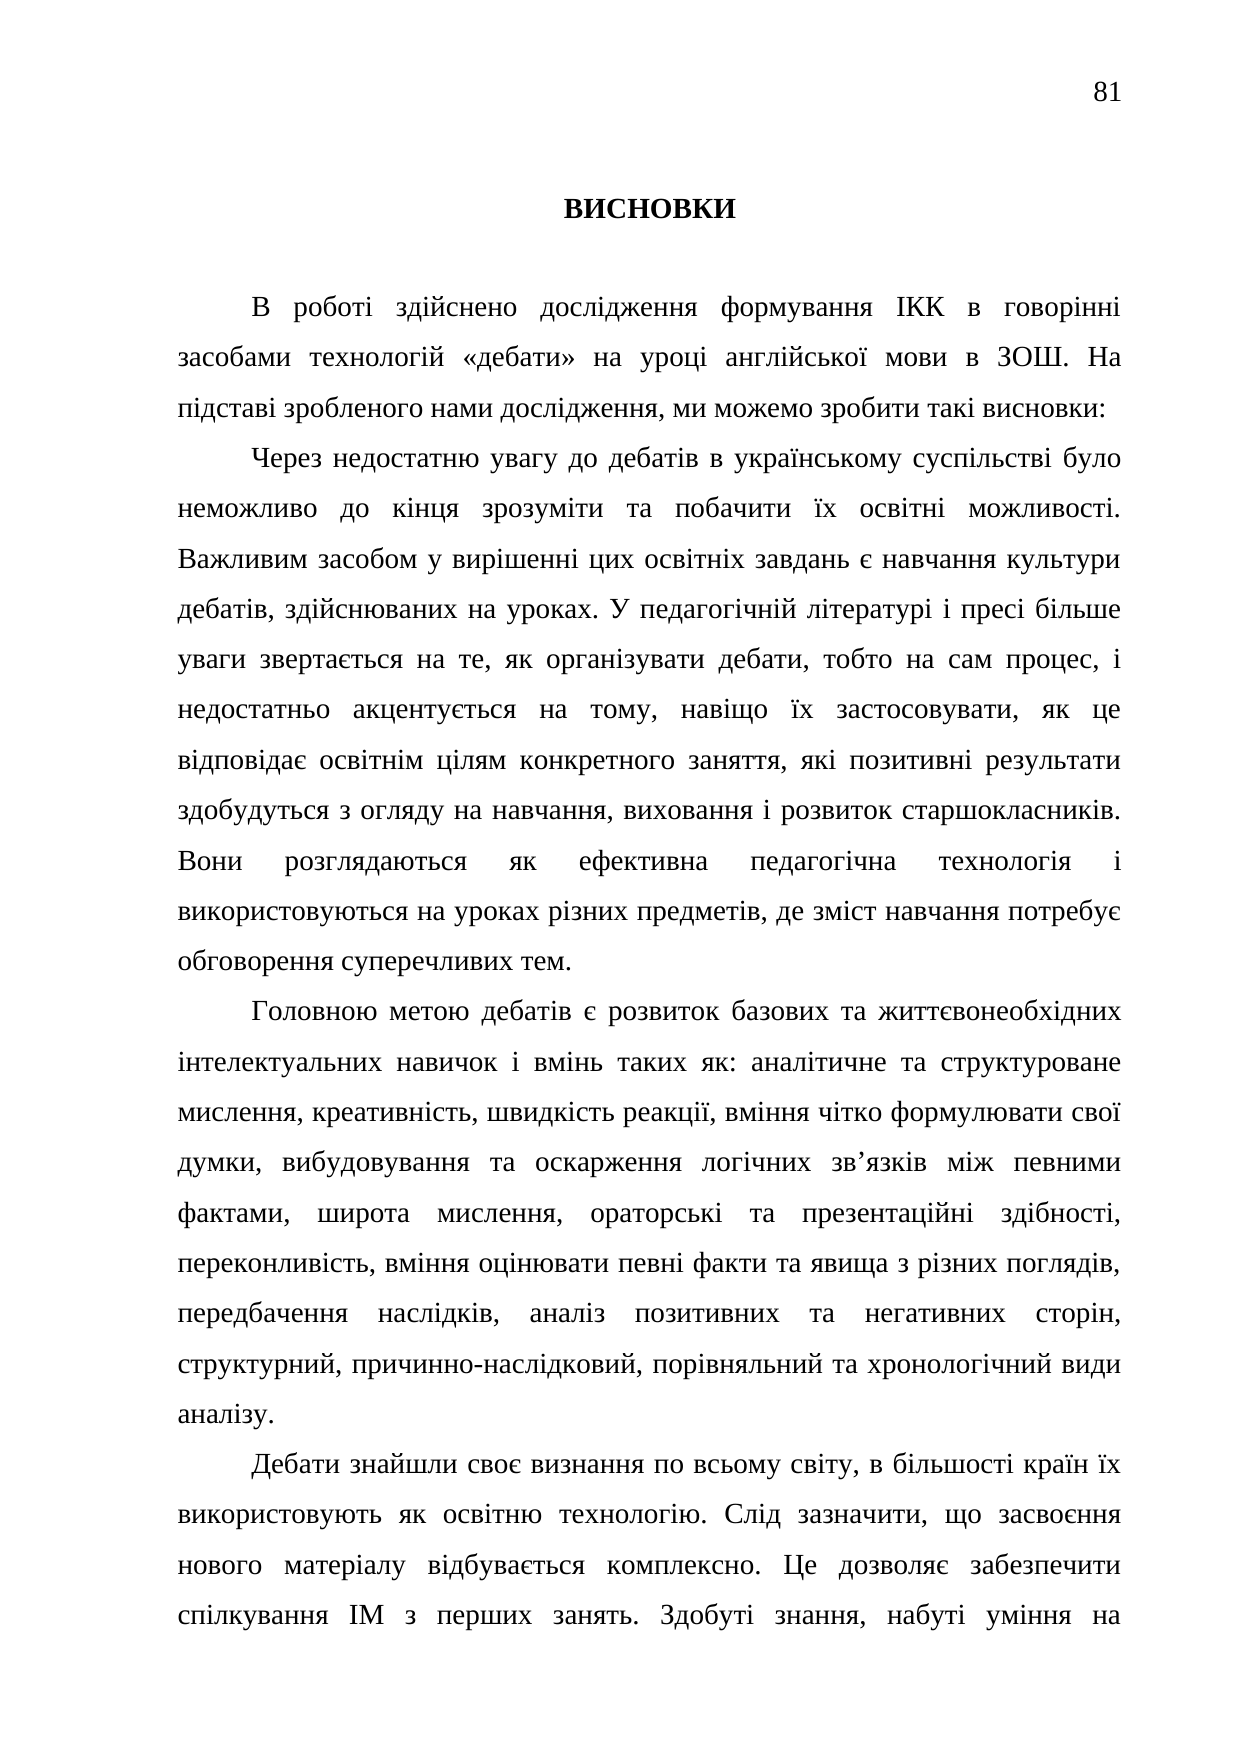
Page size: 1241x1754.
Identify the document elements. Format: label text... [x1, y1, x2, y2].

text Головною метою дебатів є розвиток базових та життєвонеобхідних інтелектуальних навичок і вмінь таких як: аналітичне та структуроване мислення, креативність, швидкість реакції, вміння чітко формулювати свої думки, вибудовування та оскарження логічних зв’язків між певними фактами, широта мислення, ораторські та презентаційні здібності, переконливість, вміння оцінювати певні факти та явища з різних поглядів, передбачення наслідків, аналіз позитивних та негативних сторін, структурний, причинно-наслідковий, порівняльний та хронологічний види аналізу. [177, 993, 1122, 1429]
text В роботі здійснено дослідження формування ІКК в говорінні засобами технологій «дебати» на уроці англійської мови в ЗОШ. На підставі зробленого нами дослідження, ми можемо зробити такі висновки: [177, 289, 1122, 423]
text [177, 1446, 1122, 1631]
text Через недостатню увагу до дебатів в українському суспільстві було неможливо до кінця зрозуміти та побачити їх освітні можливості. Важливим засобом у вирішенні цих освітніх завдань є навчання культури дебатів, здійснюваних на уроках. У педагогічній літературі і пресі більше уваги звертається на те, як організувати дебати, тобто на сам процес, і недостатньо акцентується на тому, навіщо їх застосовувати, як це відповідає освітнім цілям конкретного заняття, які позитивні результати здобудуться з огляду на навчання, виховання і розвиток старшокласників. Вони розглядаються як ефективна педагогічна технологія і використовуються на уроках різних предметів, де зміст навчання потребує обговорення суперечливих тем. [177, 440, 1122, 977]
subtitle ВИСНОВКИ [177, 191, 1122, 225]
